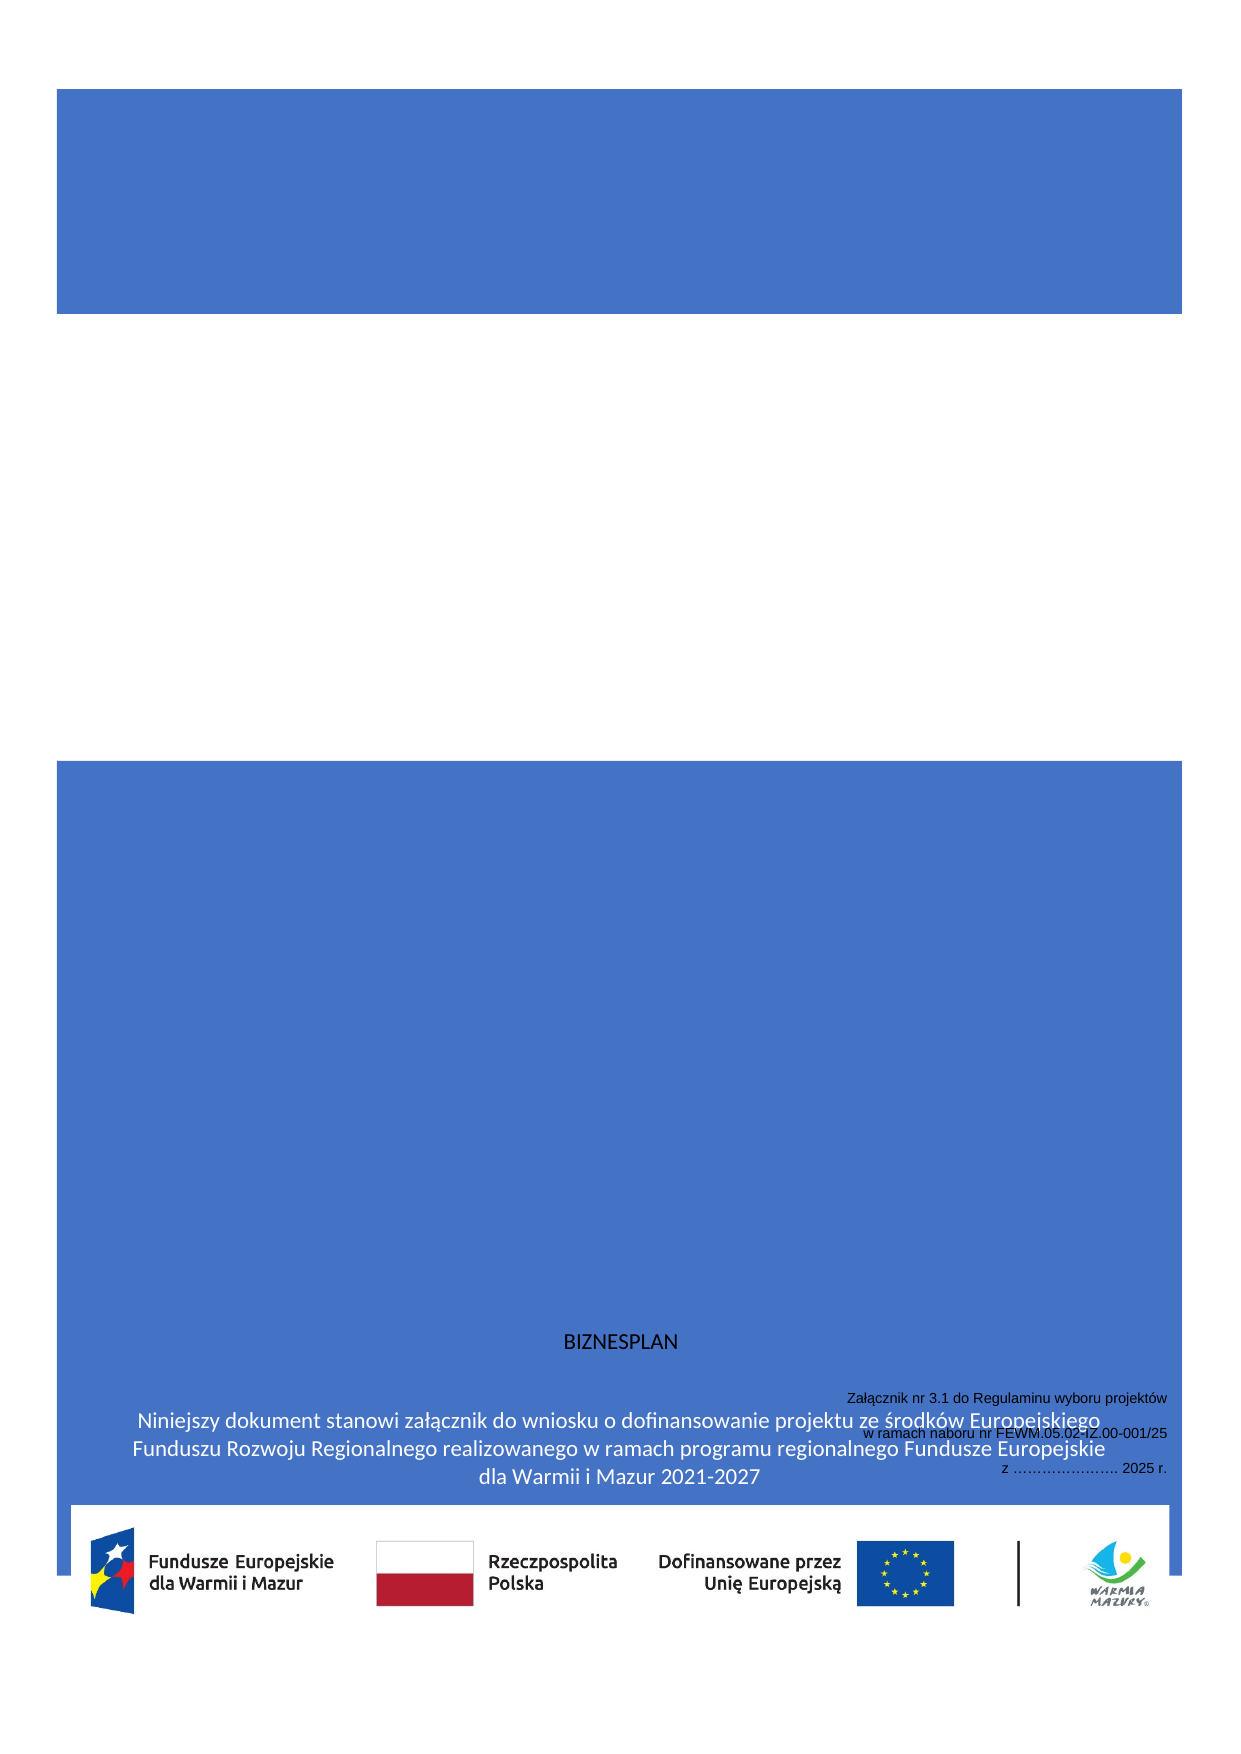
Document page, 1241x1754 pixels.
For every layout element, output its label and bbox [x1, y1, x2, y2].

picture [71, 1505, 1170, 1635]
